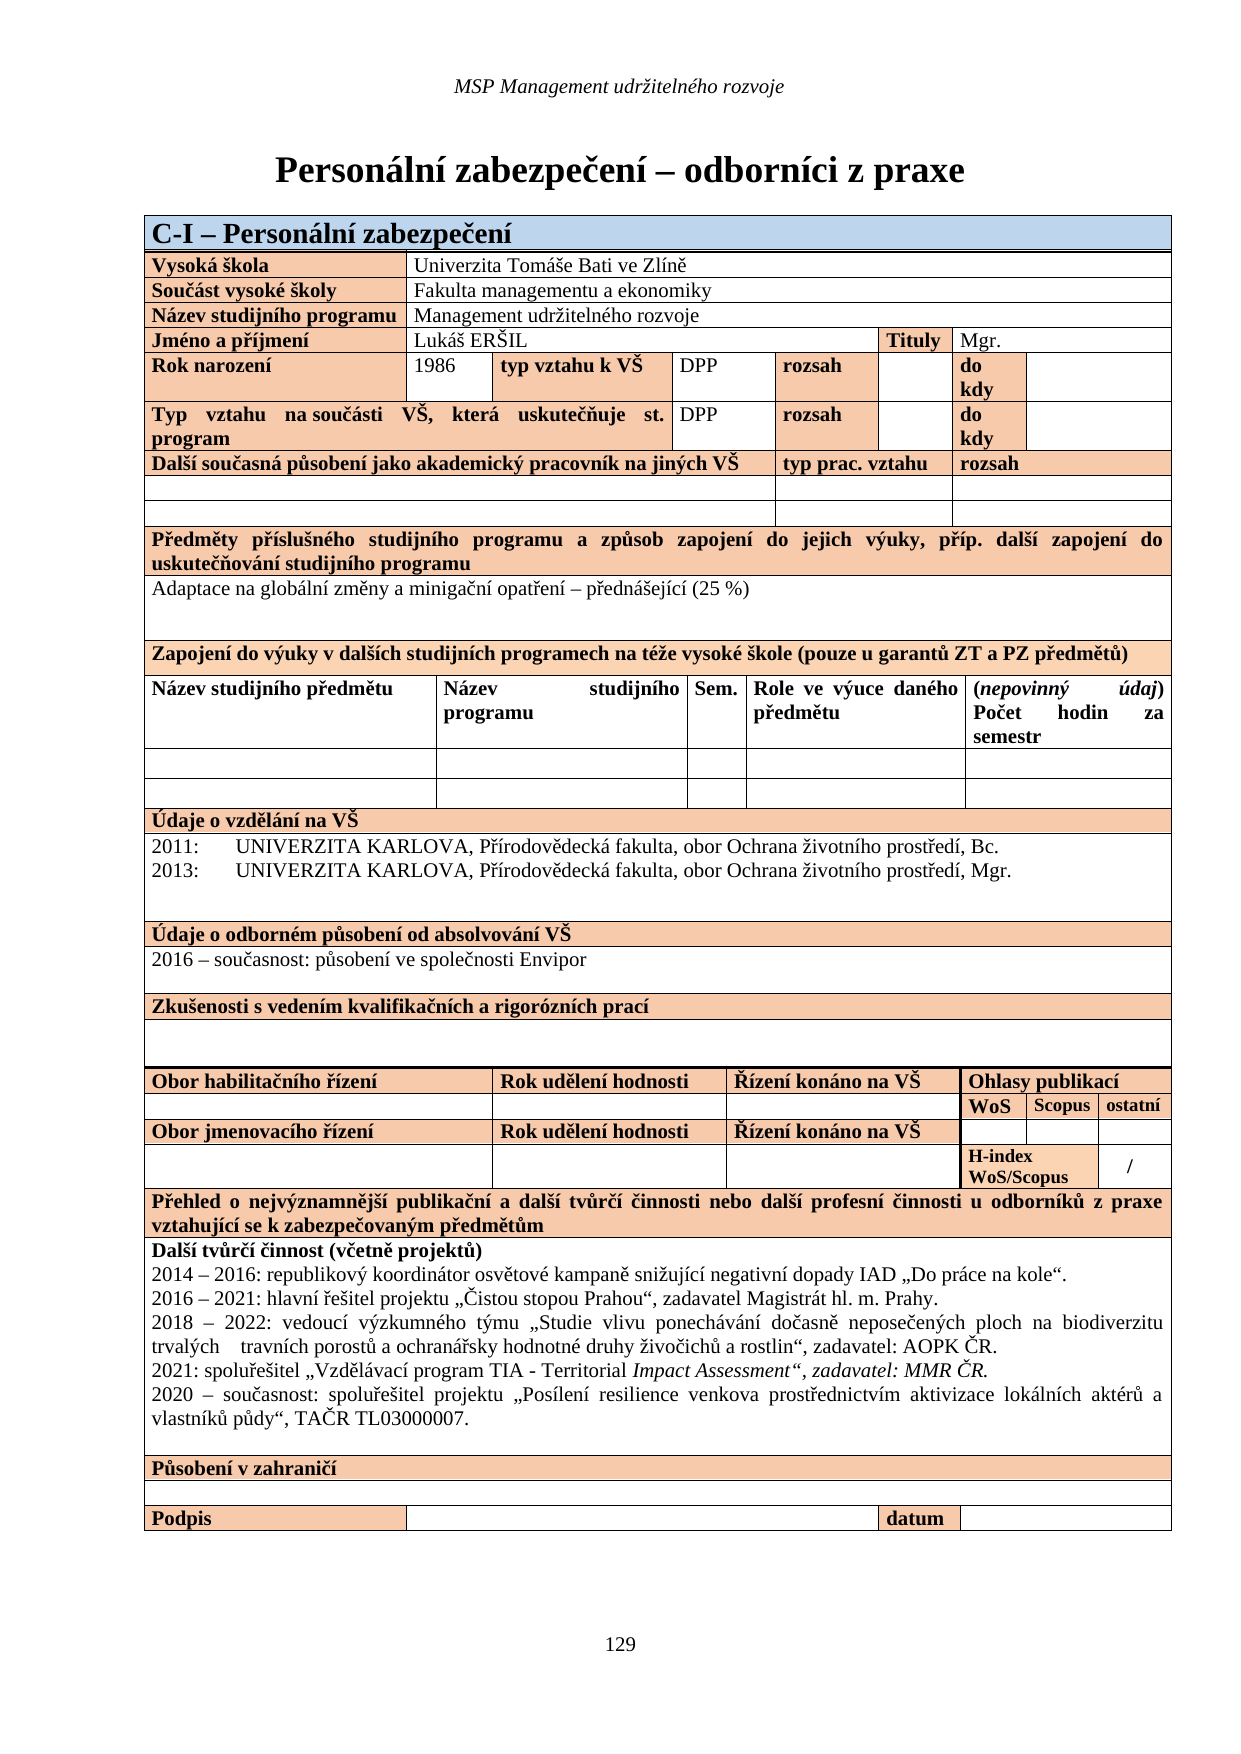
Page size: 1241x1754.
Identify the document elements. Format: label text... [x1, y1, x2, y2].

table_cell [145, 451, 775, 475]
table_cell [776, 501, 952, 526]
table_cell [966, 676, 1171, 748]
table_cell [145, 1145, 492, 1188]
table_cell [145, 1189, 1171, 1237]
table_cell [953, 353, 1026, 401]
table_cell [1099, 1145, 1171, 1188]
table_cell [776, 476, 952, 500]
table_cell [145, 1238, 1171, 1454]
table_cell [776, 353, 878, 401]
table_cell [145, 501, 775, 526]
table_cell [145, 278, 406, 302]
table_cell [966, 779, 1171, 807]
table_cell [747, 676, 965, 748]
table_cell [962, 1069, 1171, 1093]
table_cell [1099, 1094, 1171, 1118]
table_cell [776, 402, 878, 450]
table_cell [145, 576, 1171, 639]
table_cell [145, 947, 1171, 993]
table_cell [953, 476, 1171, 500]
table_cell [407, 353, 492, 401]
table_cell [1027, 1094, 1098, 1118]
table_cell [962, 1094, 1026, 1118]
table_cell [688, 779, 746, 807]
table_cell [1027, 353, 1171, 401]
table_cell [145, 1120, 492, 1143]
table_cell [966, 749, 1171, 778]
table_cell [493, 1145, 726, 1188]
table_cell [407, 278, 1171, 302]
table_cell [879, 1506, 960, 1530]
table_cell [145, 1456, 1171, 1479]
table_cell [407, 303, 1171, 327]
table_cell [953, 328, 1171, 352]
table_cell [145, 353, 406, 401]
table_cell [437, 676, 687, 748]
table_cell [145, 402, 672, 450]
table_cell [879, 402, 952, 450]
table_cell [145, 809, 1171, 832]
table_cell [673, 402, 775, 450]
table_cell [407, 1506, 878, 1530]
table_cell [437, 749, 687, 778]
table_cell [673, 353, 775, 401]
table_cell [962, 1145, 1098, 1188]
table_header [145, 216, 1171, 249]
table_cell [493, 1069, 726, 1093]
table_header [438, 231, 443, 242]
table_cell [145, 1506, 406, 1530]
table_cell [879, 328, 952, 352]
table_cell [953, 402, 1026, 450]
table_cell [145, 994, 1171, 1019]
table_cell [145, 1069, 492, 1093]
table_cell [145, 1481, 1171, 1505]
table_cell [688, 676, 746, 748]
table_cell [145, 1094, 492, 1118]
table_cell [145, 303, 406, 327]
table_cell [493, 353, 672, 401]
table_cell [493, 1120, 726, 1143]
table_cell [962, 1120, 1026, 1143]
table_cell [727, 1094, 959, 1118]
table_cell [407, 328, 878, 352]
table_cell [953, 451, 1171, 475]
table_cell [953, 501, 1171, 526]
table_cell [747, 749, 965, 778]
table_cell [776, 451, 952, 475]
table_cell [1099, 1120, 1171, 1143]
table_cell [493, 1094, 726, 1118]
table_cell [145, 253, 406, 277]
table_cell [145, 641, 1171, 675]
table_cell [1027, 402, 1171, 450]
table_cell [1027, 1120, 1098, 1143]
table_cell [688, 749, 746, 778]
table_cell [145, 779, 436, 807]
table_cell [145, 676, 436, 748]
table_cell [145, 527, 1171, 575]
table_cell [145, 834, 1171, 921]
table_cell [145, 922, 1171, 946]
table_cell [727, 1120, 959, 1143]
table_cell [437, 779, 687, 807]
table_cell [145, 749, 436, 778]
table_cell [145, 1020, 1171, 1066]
text Personální zabezpečení – odborníci z praxe [148, 148, 1093, 191]
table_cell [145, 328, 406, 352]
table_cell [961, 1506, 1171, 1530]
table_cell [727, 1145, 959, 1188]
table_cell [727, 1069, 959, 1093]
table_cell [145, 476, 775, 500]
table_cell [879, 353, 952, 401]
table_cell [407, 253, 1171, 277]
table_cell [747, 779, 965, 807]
